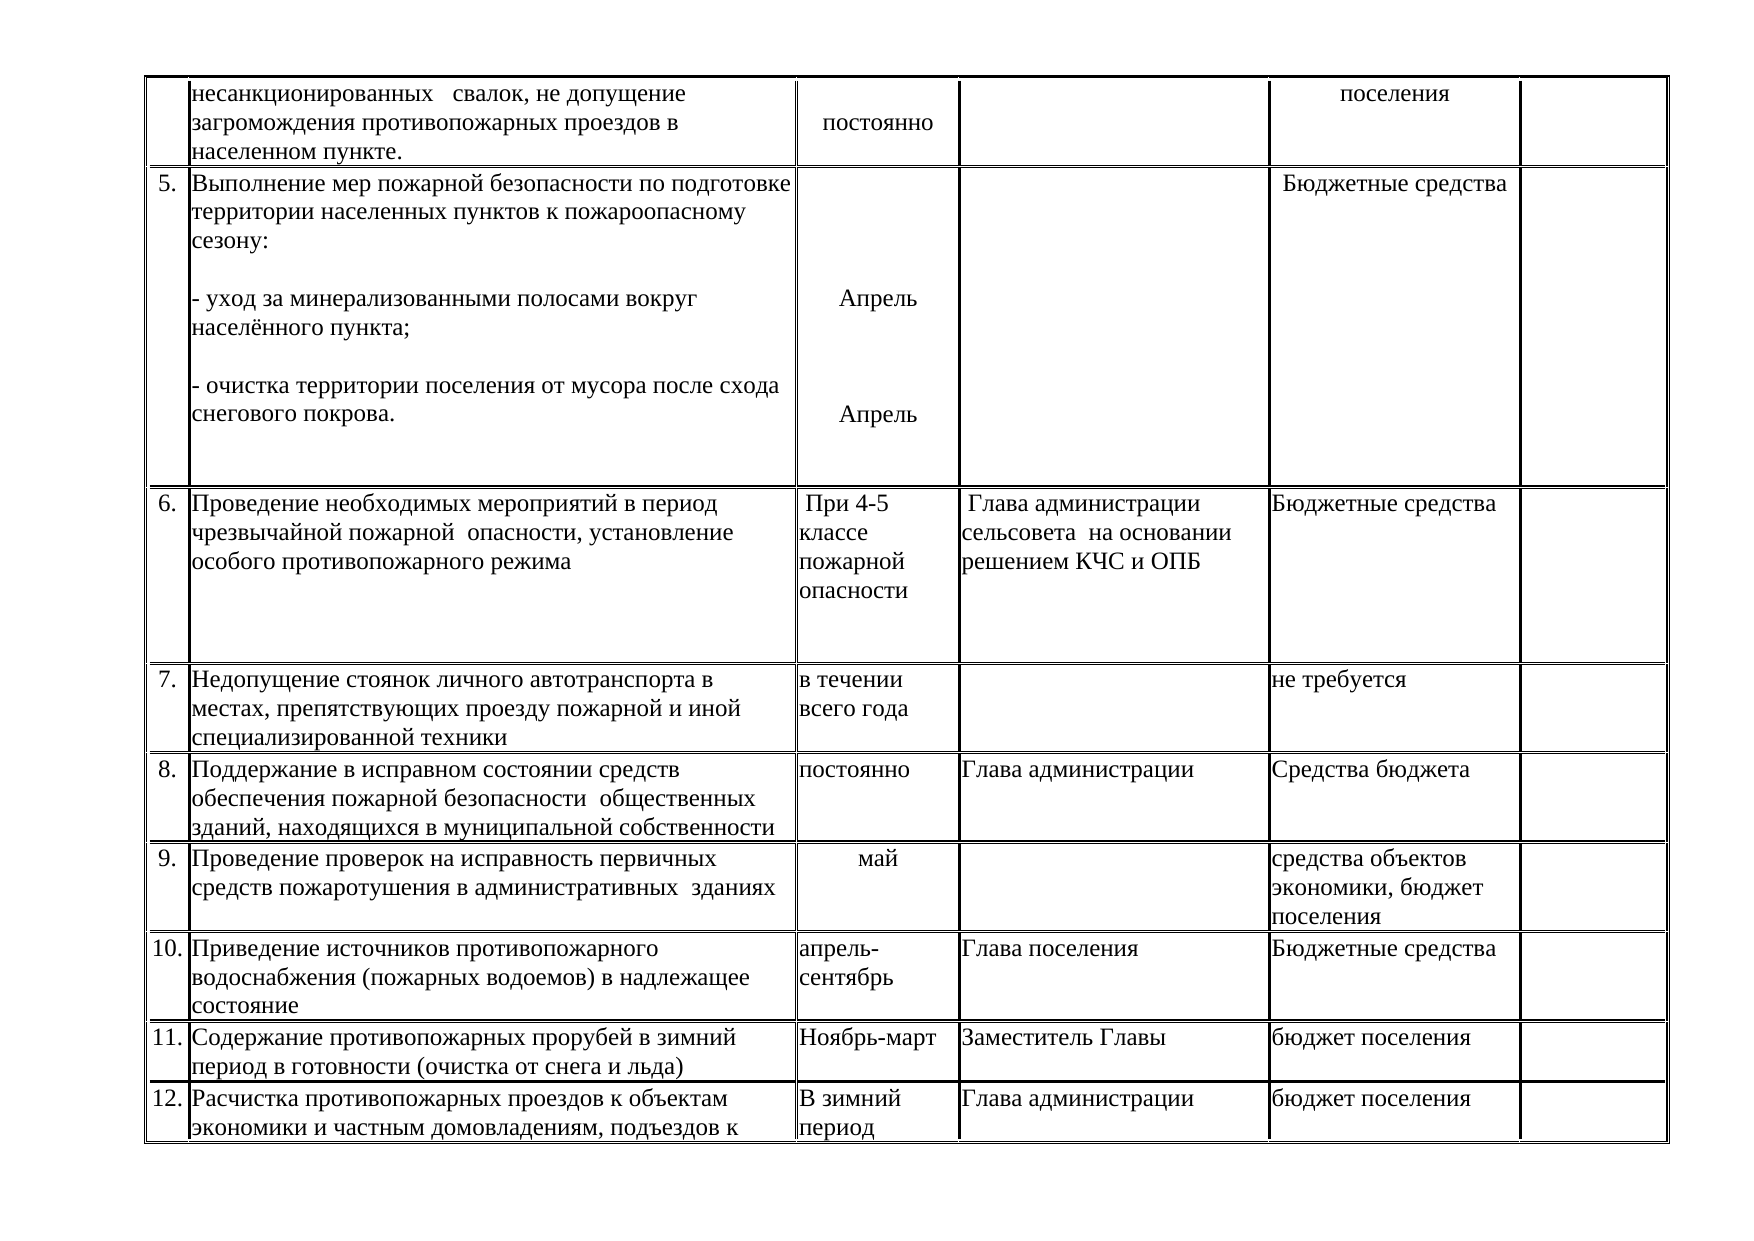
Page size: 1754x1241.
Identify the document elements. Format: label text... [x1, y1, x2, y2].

table_cell [1522, 165, 1667, 485]
table_cell Проведение проверок на исправность первичных средств пожаротушения в административных зданиях [191, 844, 795, 930]
table_cell 9. [147, 840, 188, 930]
table_cell 6. [147, 485, 188, 661]
table_cell Заместитель Главы [961, 1023, 1268, 1080]
table_cell Бюджетные средства [1271, 933, 1519, 1019]
table_cell Средства бюджета [1271, 754, 1519, 840]
table_cell Приведение источников противопожарного водоснабжения (пожарных водоемов) в надлежащее состояние [191, 933, 795, 1019]
table_cell 7. [147, 661, 188, 751]
table_cell [961, 844, 1268, 930]
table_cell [189, 1083, 797, 1141]
table_cell [1520, 751, 1668, 840]
table_cell Бюджетные средства [1271, 489, 1519, 661]
table_cell 11. [147, 1019, 188, 1080]
table_cell [1522, 1019, 1667, 1080]
table_cell В зимний период [797, 1083, 959, 1141]
table_cell 8. [145, 751, 189, 840]
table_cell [189, 78, 797, 164]
table_cell постоянно [798, 754, 958, 840]
table_cell Глава администрации сельсовета на основании решением КЧС и ОПБ [961, 489, 1268, 661]
table_cell Глава поселения [961, 933, 1268, 1019]
table_cell май [798, 844, 958, 930]
table_cell [961, 168, 1268, 485]
table_cell постоянно [797, 77, 959, 164]
table_cell [1522, 840, 1667, 930]
table_cell [959, 77, 1269, 164]
table_cell [1520, 1080, 1666, 1141]
table_cell Недопущение стоянок личного автотранспорта в местах, препятствующих проезду пожарной и иной специализированной техники [191, 665, 795, 751]
table_cell Глава администрации [961, 754, 1268, 840]
table_cell При 4-5 классе пожарной опасности [798, 489, 958, 661]
table_cell не требуется [1271, 665, 1519, 751]
table_cell Ноябрь-март [798, 1023, 958, 1080]
table_cell Проведение необходимых мероприятий в период чрезвычайной пожарной опасности, установление особого противопожарного режима [191, 489, 795, 661]
table_cell бюджет поселения [1269, 1083, 1520, 1141]
table_cell апрель-сентябрь [798, 933, 958, 1019]
table_cell Апрель Апрель [798, 168, 958, 485]
table_cell [961, 665, 1268, 751]
table_cell Глава администрации [959, 1083, 1269, 1141]
table_cell Выполнение мер пожарной безопасности по подготовке территории населенных пунктов к пожароопасному сезону: - уход за минерализованными полосами вокруг населённого пункта; - очистка территории поселения от мусора после схода снегового покрова. [191, 168, 795, 485]
table_cell 10. [145, 930, 189, 1019]
table_cell [1522, 661, 1667, 751]
table_cell 4. [147, 77, 189, 164]
table_cell [1522, 485, 1667, 661]
table_cell [1520, 78, 1666, 164]
table_cell Поддержание в исправном состоянии средств обеспечения пожарной безопасности общественных зданий, находящихся в муниципальной собственности [191, 754, 795, 840]
table_cell Бюджетные средства [1271, 168, 1519, 485]
table_cell [1520, 930, 1668, 1019]
table_cell Содержание противопожарных прорубей в зимний период в готовности (очистка от снега и льда) [191, 1023, 795, 1080]
table_cell бюджет поселения [1271, 1023, 1519, 1080]
table_cell в течении всего года [798, 665, 958, 751]
table_cell 12. [147, 1080, 189, 1141]
table_cell 5. [147, 165, 188, 485]
table_cell средства объектов экономики, бюджет поселения [1271, 844, 1519, 930]
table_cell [1269, 77, 1520, 164]
